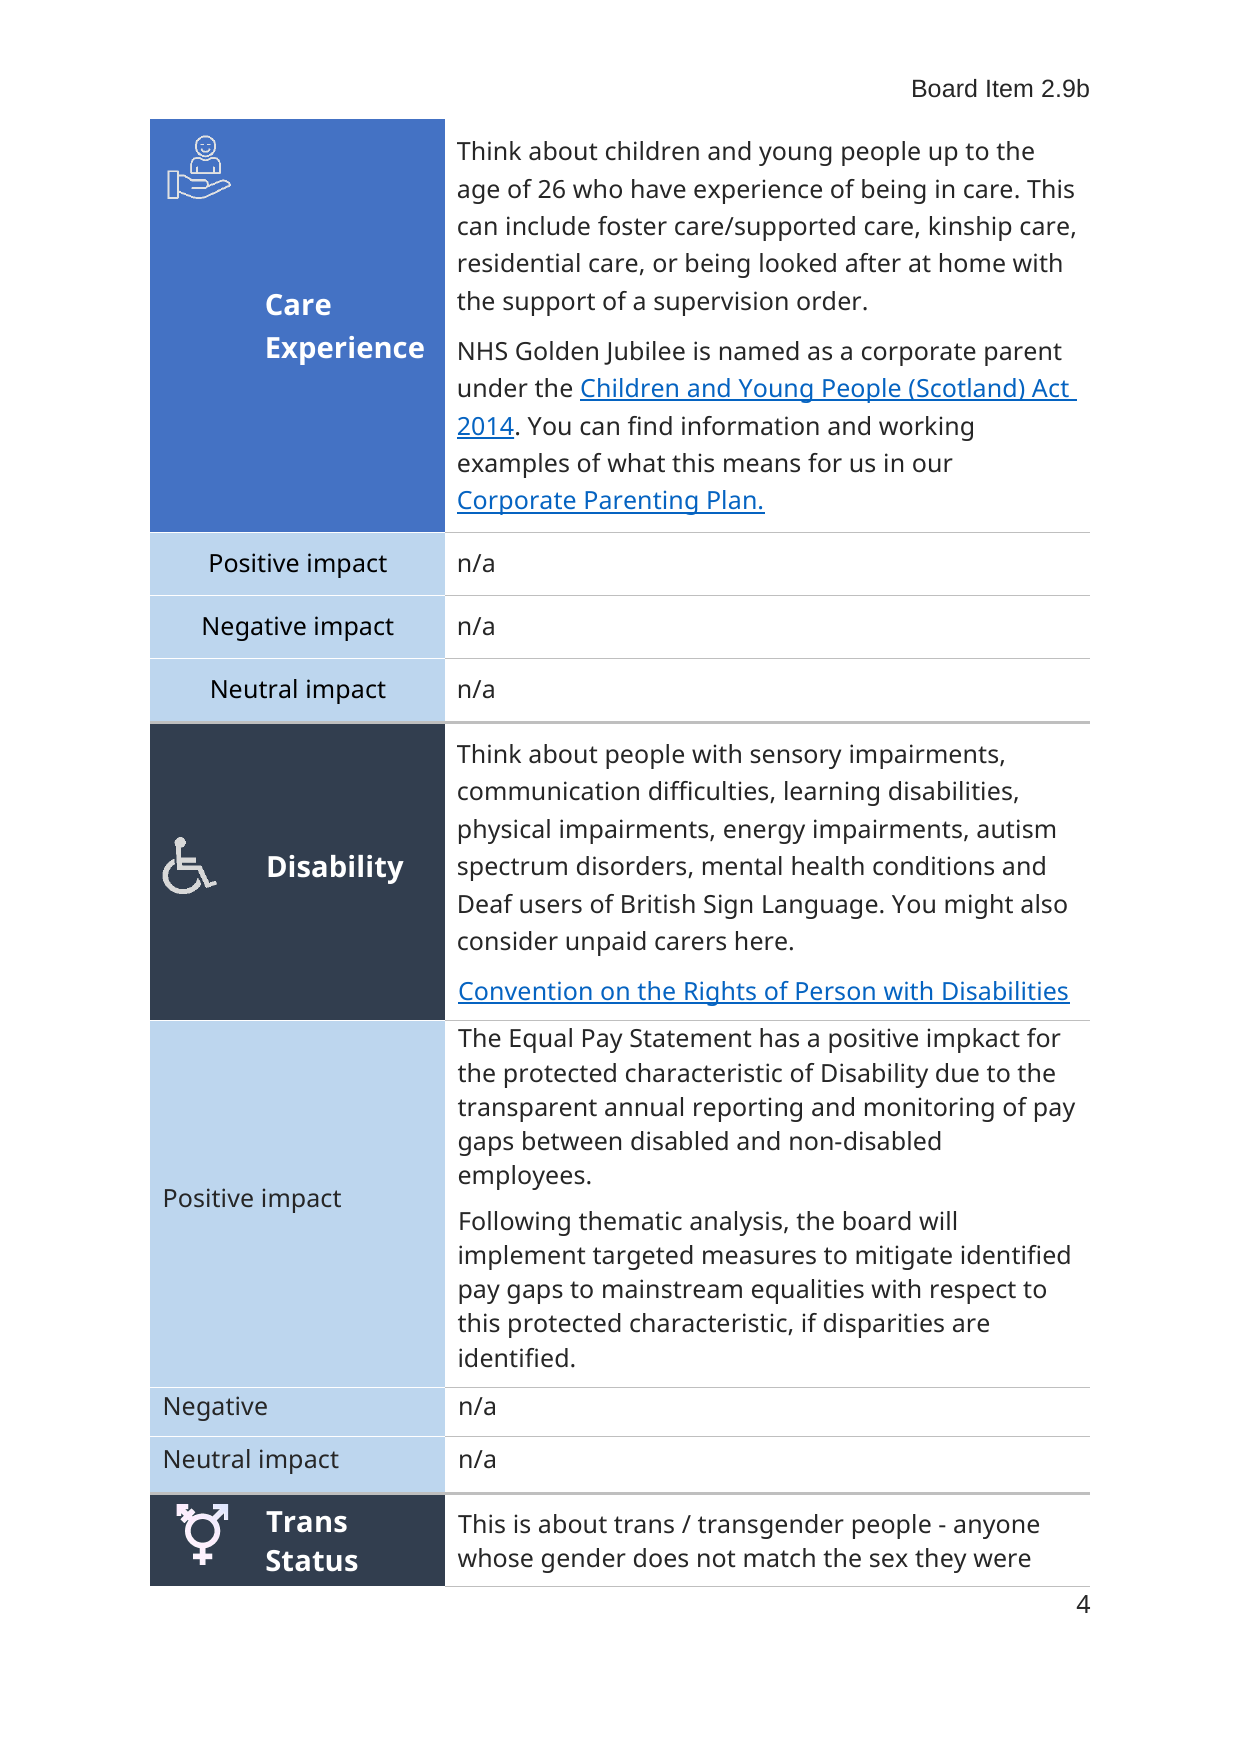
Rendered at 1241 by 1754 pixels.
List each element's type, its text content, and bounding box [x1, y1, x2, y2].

table_cell [150, 724, 253, 1020]
table_cell Negative [150, 1388, 445, 1436]
table_cell Care Experience [253, 119, 445, 532]
table_cell Think about people with sensory impairments, communication difficulties, learning disabilities, physical impairments, energy impairments, autism spectrum disorders, mental health conditions and Deaf users of British Sign Language. You might also consider unpaid carers here. Convention on the Rights of Person with Disabilities [445, 724, 1090, 1020]
table_cell n/a [445, 659, 1090, 721]
table_cell Trans Status [253, 1495, 445, 1586]
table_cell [445, 1495, 1090, 1586]
table_cell Disability [253, 724, 445, 1020]
table_cell Negative impact [150, 596, 445, 658]
table_cell Think about children and young people up to the age of 26 who have experience of being in care. This can include foster care/supported care, kinship care, residential care, or being looked after at home with the support of a supervision order. NHS Golden Jubilee is named as a corporate parent under the Children and Young People (Scotland) Act 2014. You can find information and working examples of what this means for us in our Corporate Parenting Plan. [445, 119, 1090, 532]
table_cell n/a [445, 533, 1090, 595]
table_cell n/a [445, 1437, 1090, 1492]
table_cell Neutral impact [150, 659, 445, 721]
table_cell n/a [445, 1388, 1090, 1436]
table_cell The Equal Pay Statement has a positive impkact for the protected characteristic of Disability due to the transparent annual reporting and monitoring of pay gaps between disabled and non-disabled employees. Following thematic analysis, the board will implement targeted measures to mitigate identified pay gaps to mainstream equalities with respect to this protected characteristic, if disparities are identified. [445, 1021, 1090, 1387]
table_cell Neutral impact [150, 1437, 445, 1492]
table_cell [150, 119, 253, 532]
table_cell n/a [445, 596, 1090, 658]
table_cell [150, 1495, 253, 1586]
table_cell Positive impact [150, 1021, 445, 1387]
table_cell Positive impact [150, 533, 445, 595]
